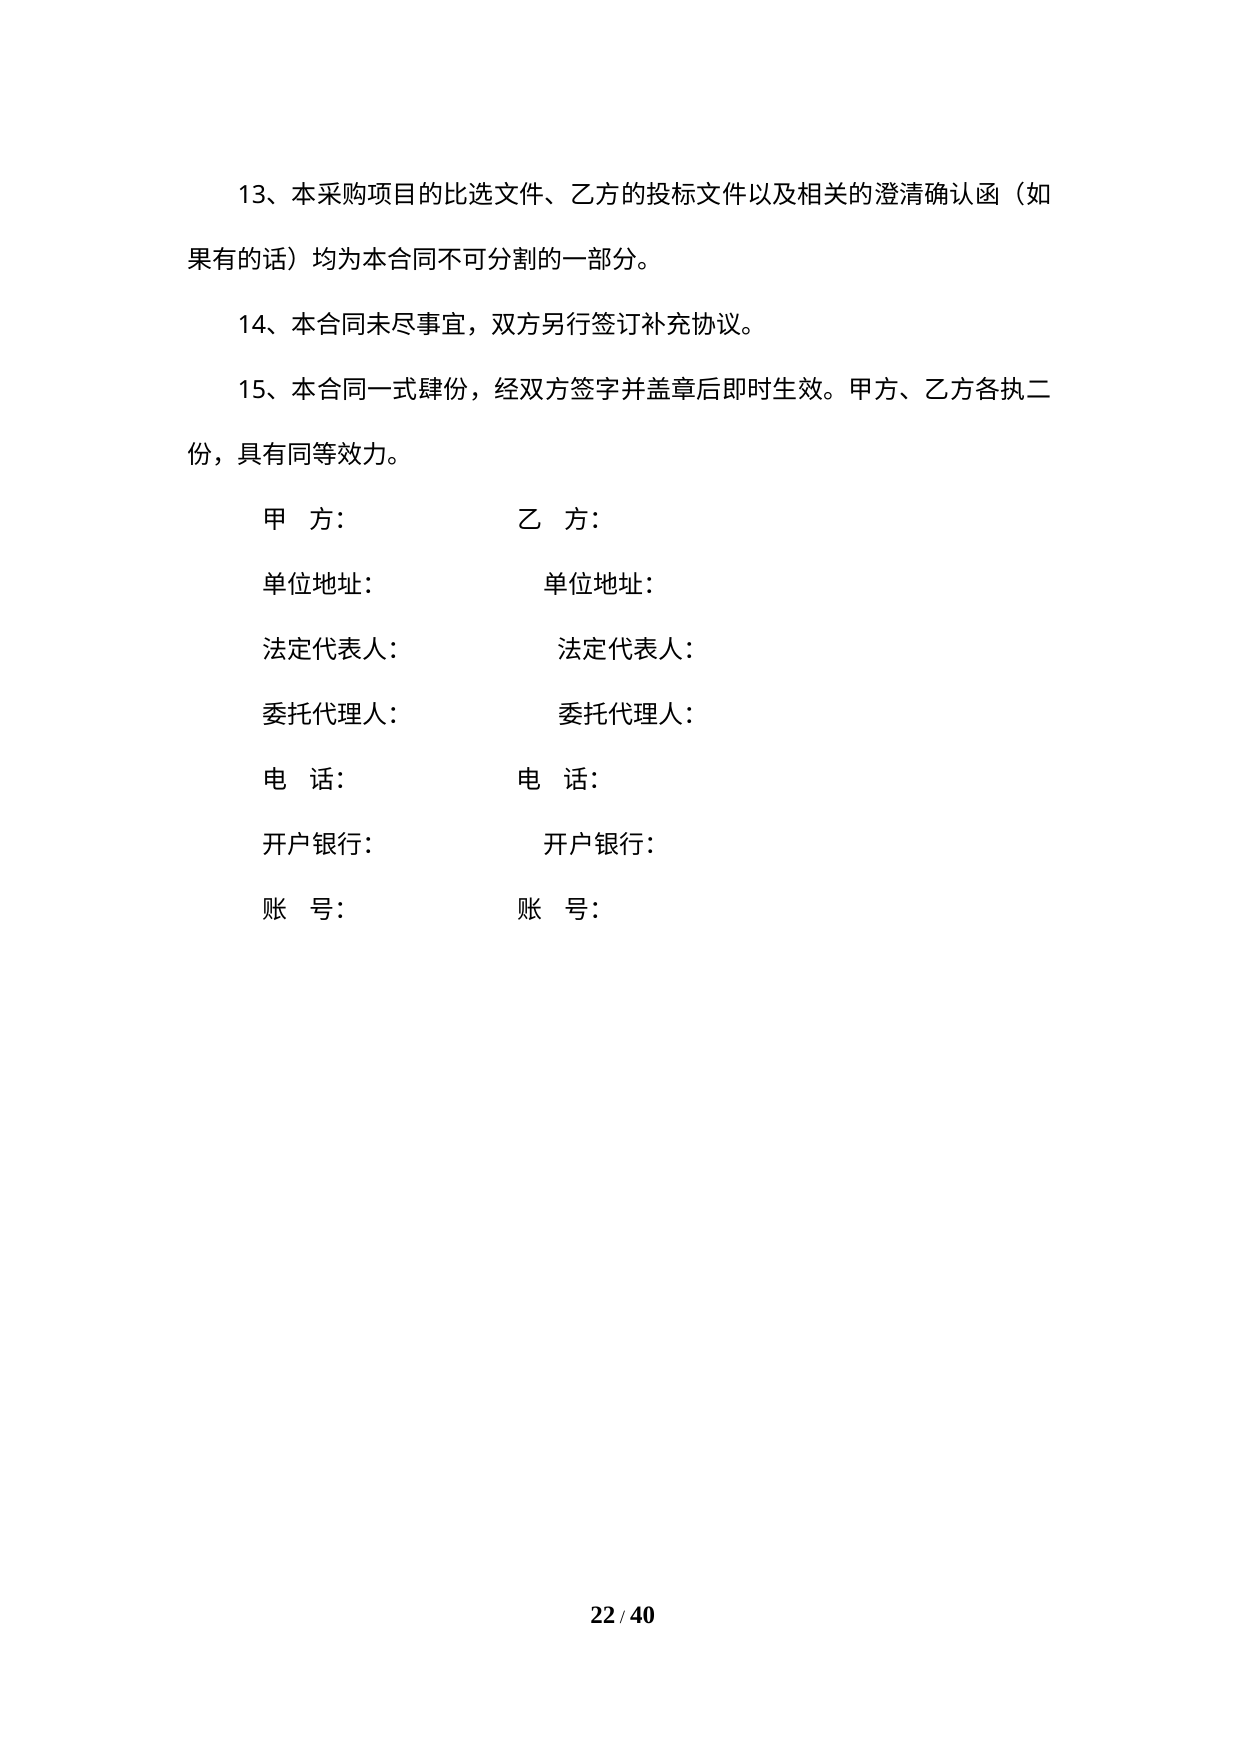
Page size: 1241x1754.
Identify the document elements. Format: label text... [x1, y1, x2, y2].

text 电 话： 电 话： [187, 745, 1053, 810]
text 法定代表人： 法定代表人： [187, 615, 1053, 680]
text 单位地址： 单位地址： [187, 550, 1053, 615]
text 开户银行： 开户银行： [187, 810, 1053, 875]
text 13、本采购项目的比选文件、乙方的投标文件以及相关的澄清确认函（如果有的话）均为本合同不可分割的一部分。 [187, 160, 1053, 290]
text 账 号： 账 号： [187, 875, 1053, 940]
text 甲 方： 乙 方： [187, 485, 1053, 550]
text 14、本合同未尽事宜，双方另行签订补充协议。 [187, 290, 1053, 355]
text 委托代理人： 委托代理人： [187, 680, 1053, 745]
text 15、本合同一式肆份，经双方签字并盖章后即时生效。甲方、乙方各执二份，具有同等效力。 [187, 355, 1053, 485]
